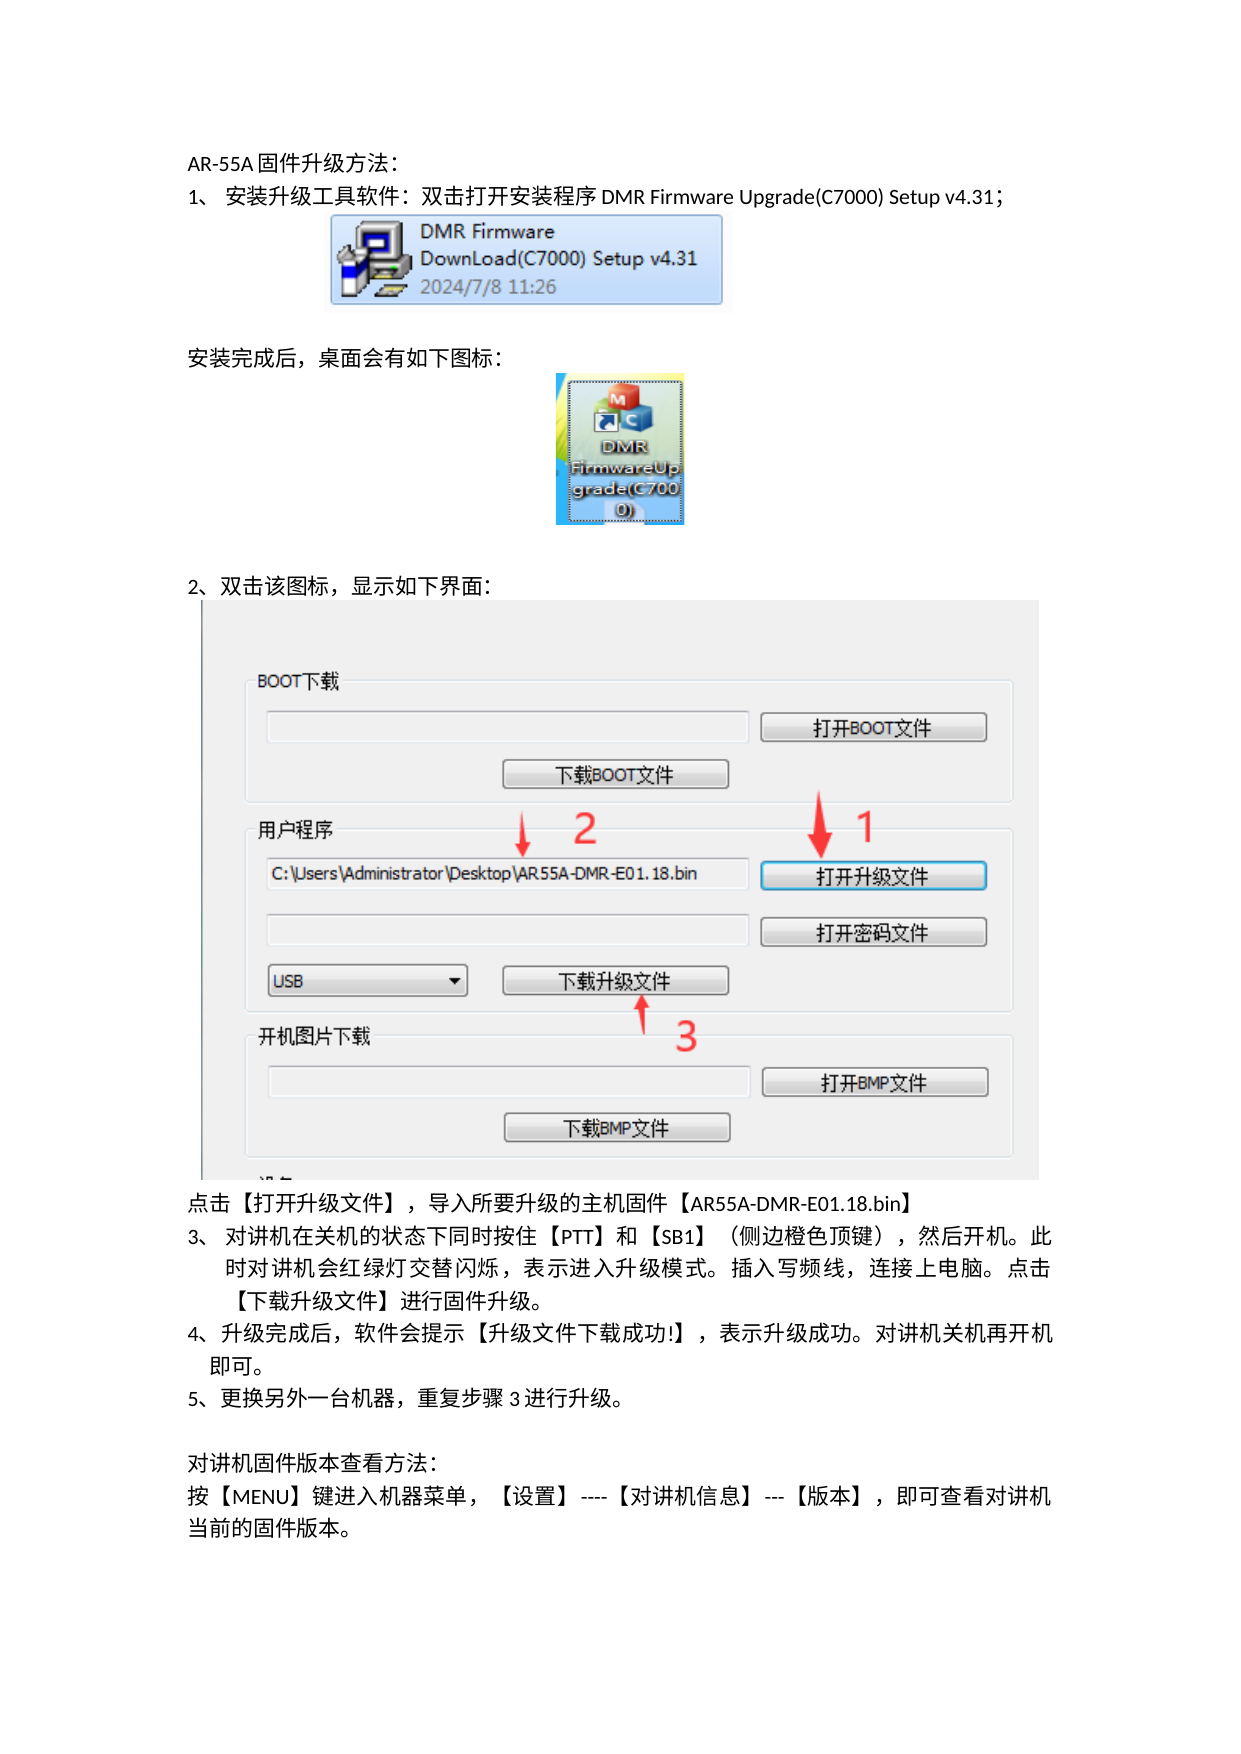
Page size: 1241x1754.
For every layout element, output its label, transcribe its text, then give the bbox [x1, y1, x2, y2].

text 5、更换另外一台机器，重复步骤3进行升级。 [187, 1381, 1053, 1413]
text 按【MENU】键进入机器菜单，【设置】----【对讲机信息】---【版本】，即可查看对讲机当前的固件版本。 [187, 1478, 1053, 1543]
text 2、双击该图标，显示如下界面： [187, 568, 1053, 601]
text 对讲机固件版本查看方法： [187, 1446, 1053, 1478]
list 对讲机在关机的状态下同时按住【PTT】和【SB1】（侧边橙色顶键），然后开机。此时对讲机会红绿灯交替闪烁，表示进入升级模式。插入写频线，连接上电脑。点击【下载升级文件】进行固件升级。 [187, 1218, 1053, 1316]
list 安装升级工具软件：双击打开安装程序DMR Firmware Upgrade(C7000) Setup v4.31； [187, 178, 1053, 211]
picture [323, 210, 734, 313]
text 4、升级完成后，软件会提示【升级文件下载成功!】，表示升级成功。对讲机关机再开机即可。 [187, 1316, 1053, 1381]
text 安装完成后，桌面会有如下图标： [187, 341, 1053, 373]
picture [201, 600, 1039, 1180]
picture [555, 373, 685, 525]
text AR-55A固件升级方法： [187, 146, 1053, 178]
text 点击【打开升级文件】，导入所要升级的主机固件【AR55A-DMR-E01.18.bin】 [187, 1186, 1053, 1218]
